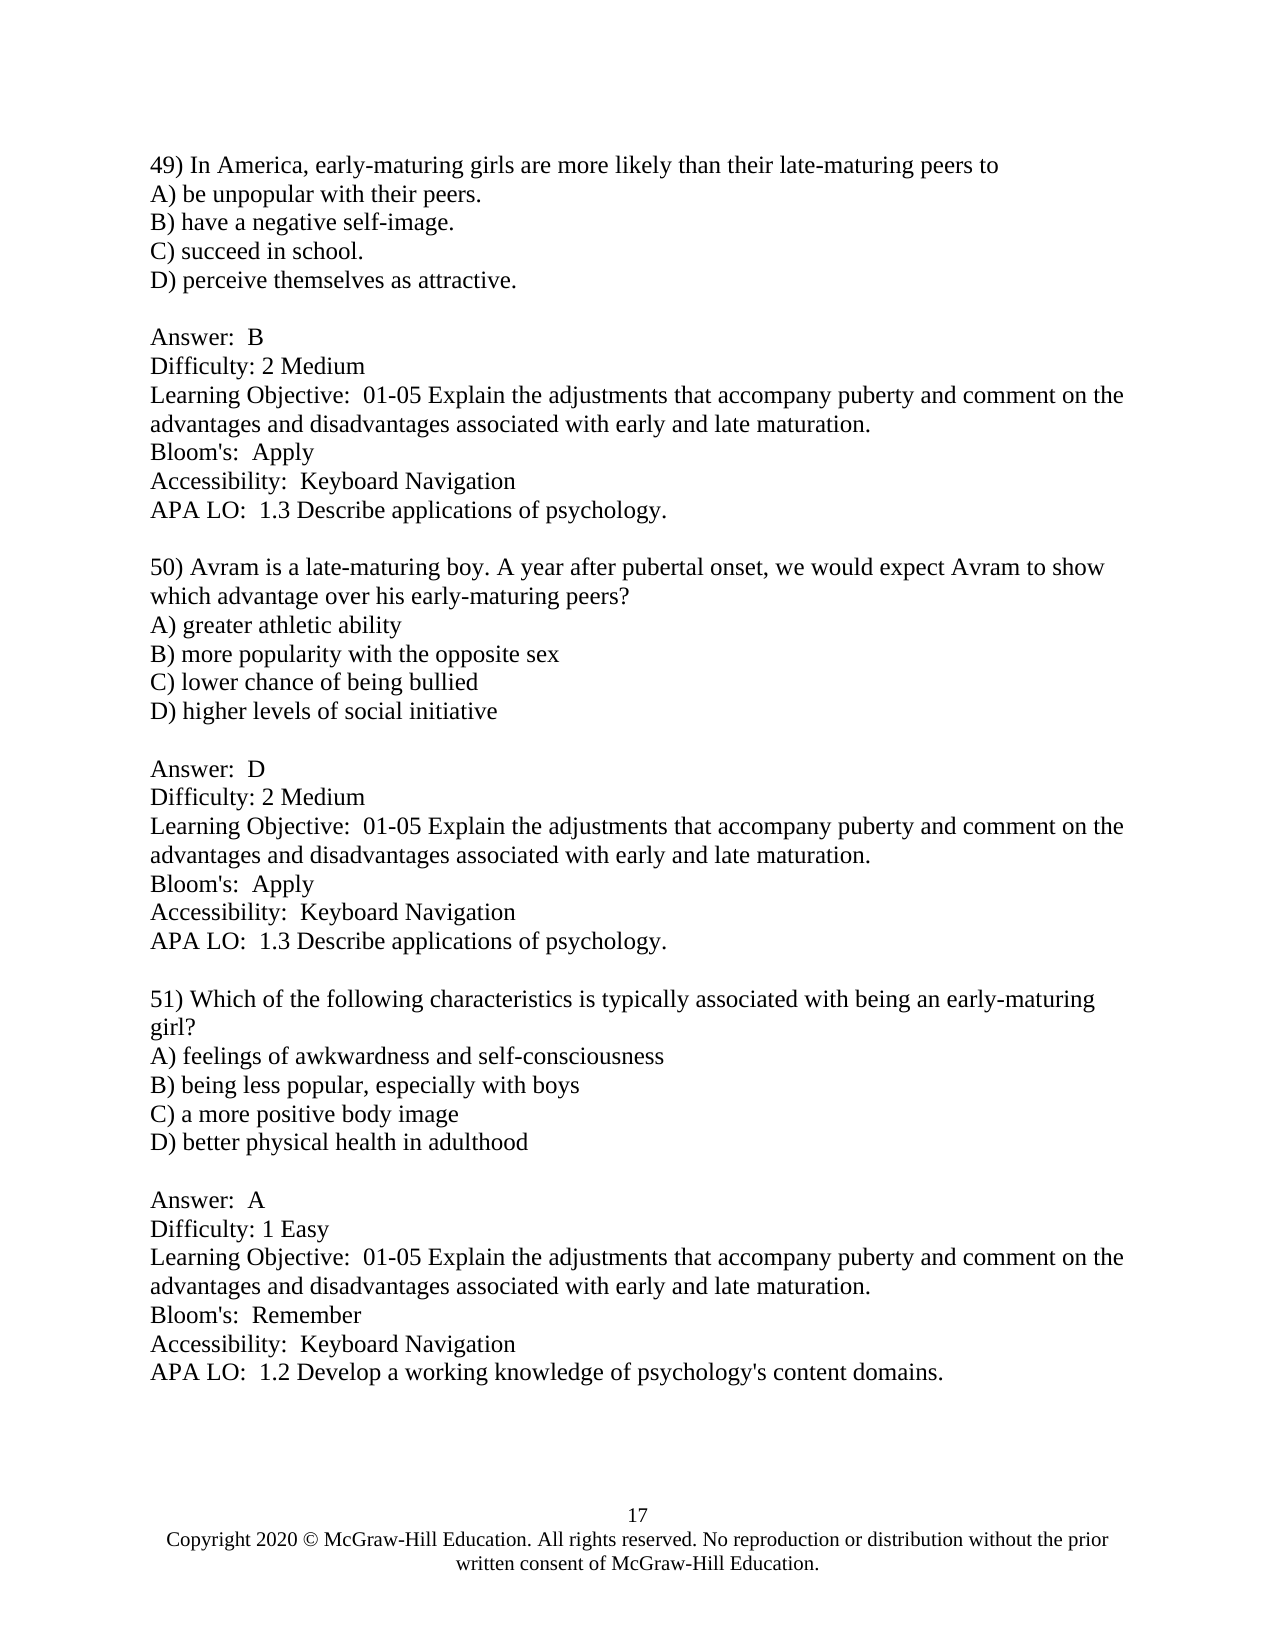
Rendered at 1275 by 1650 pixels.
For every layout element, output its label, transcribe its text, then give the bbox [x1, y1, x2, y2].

text C) succeed in school. [150, 236, 1125, 265]
text Answer: A [150, 1185, 1125, 1214]
text 50) Avram is a late-maturing boy. A year after pubertal onset, we would expect Avram to show which advantage over his early-maturing peers? [150, 552, 1125, 610]
text D) better physical health in adulthood [150, 1127, 1125, 1156]
text A) greater athletic ability [150, 610, 1125, 639]
text D) higher levels of social initiative [150, 696, 1125, 725]
text B) have a negative self-image. [150, 207, 1125, 236]
text 49) In America, early-maturing girls are more likely than their late-maturing peers to [150, 150, 1125, 179]
text Bloom's: Apply [150, 869, 1125, 897]
text APA LO: 1.3 Describe applications of psychology. [150, 495, 1125, 524]
text Difficulty: 2 Medium [150, 782, 1125, 811]
text Accessibility: Keyboard Navigation [150, 897, 1125, 926]
text C) a more positive body image [150, 1099, 1125, 1127]
text Bloom's: Remember [150, 1300, 1125, 1329]
text B) more popularity with the opposite sex [150, 639, 1125, 667]
text Answer: D [150, 754, 1125, 782]
text A) be unpopular with their peers. [150, 179, 1125, 207]
text B) being less popular, especially with boys [150, 1070, 1125, 1099]
text C) lower chance of being bullied [150, 667, 1125, 696]
text 51) Which of the following characteristics is typically associated with being an early-maturing girl? [150, 984, 1125, 1041]
text Difficulty: 1 Easy [150, 1214, 1125, 1242]
text Difficulty: 2 Medium [150, 351, 1125, 380]
text Answer: B [150, 322, 1125, 351]
text A) feelings of awkwardness and self-consciousness [150, 1041, 1125, 1070]
text Accessibility: Keyboard Navigation [150, 466, 1125, 495]
text Accessibility: Keyboard Navigation [150, 1329, 1125, 1357]
text D) perceive themselves as attractive. [150, 265, 1125, 294]
text APA LO: 1.2 Develop a working knowledge of psychology's content domains. [150, 1357, 1125, 1386]
text APA LO: 1.3 Describe applications of psychology. [150, 926, 1125, 955]
text Bloom's: Apply [150, 437, 1125, 466]
